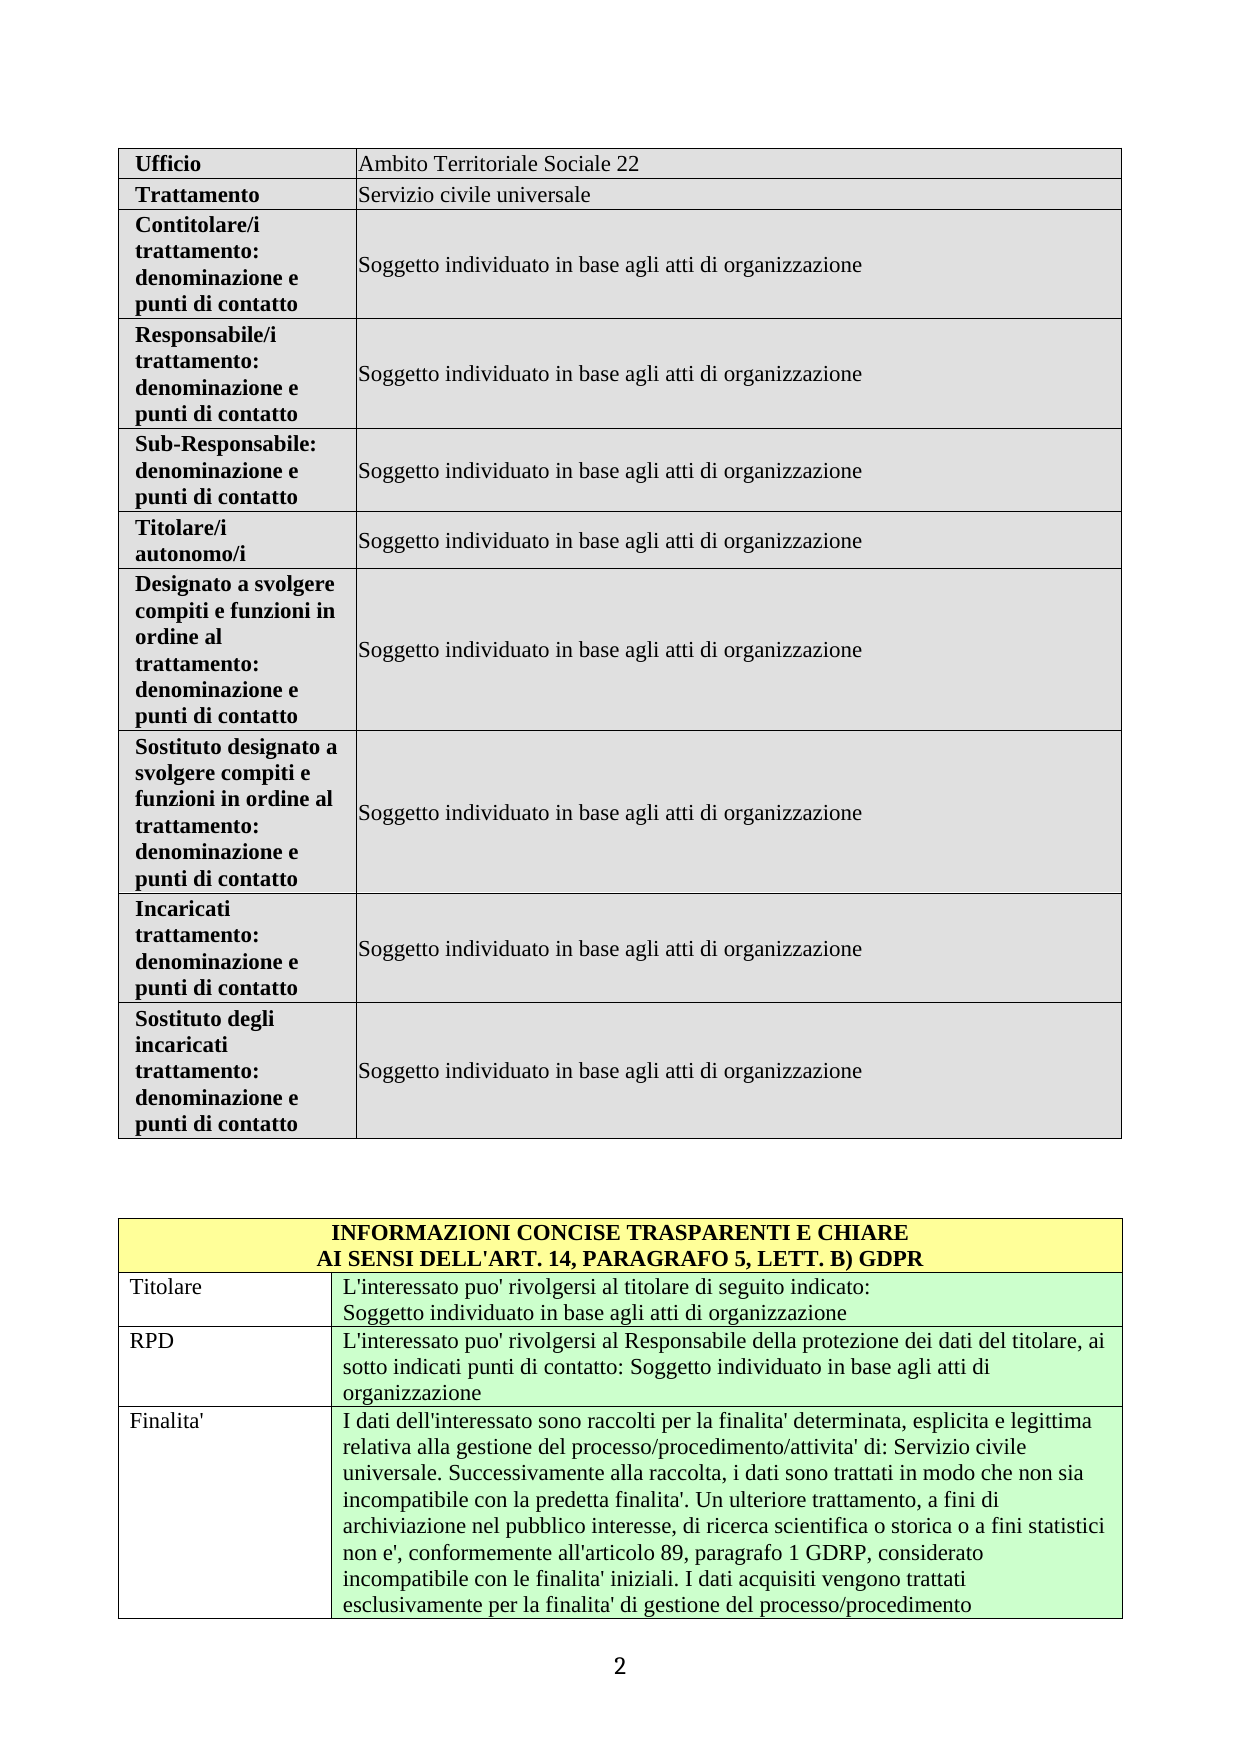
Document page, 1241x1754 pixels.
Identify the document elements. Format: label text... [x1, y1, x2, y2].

table_cell Sostituto degli incaricati trattamento: denominazione e punti di contatto [119, 1003, 356, 1138]
table_header INFORMAZIONI CONCISE TRASPARENTI E CHIARE AI SENSI DELL'ART. 14, PARAGRAFO 5, LETT. B) GDPR [119, 1219, 1122, 1272]
table_cell Soggetto individuato in base agli atti di organizzazione [357, 894, 1121, 1002]
table_cell Ufficio [119, 149, 356, 178]
table_cell Titolare [119, 1273, 331, 1326]
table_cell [357, 149, 1121, 178]
table_cell RPD [119, 1327, 331, 1406]
table_cell Responsabile/i trattamento: denominazione e punti di contatto [119, 319, 356, 428]
table_cell Soggetto individuato in base agli atti di organizzazione [357, 319, 1121, 428]
table_cell Soggetto individuato in base agli atti di organizzazione [357, 731, 1121, 892]
table_cell Soggetto individuato in base agli atti di organizzazione [357, 512, 1121, 568]
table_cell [332, 1407, 1122, 1618]
table_cell Soggetto individuato in base agli atti di organizzazione [357, 569, 1121, 730]
table_cell Soggetto individuato in base agli atti di organizzazione [357, 210, 1121, 318]
table_cell Finalita' [119, 1407, 331, 1618]
table_cell Sub-Responsabile: denominazione e punti di contatto [119, 429, 356, 511]
table_cell Contitolare/i trattamento: denominazione e punti di contatto [119, 210, 356, 318]
table_cell L'interessato puo' rivolgersi al titolare di seguito indicato: Soggetto individuato in base agli atti di organizzazione [332, 1273, 1122, 1326]
table_cell Soggetto individuato in base agli atti di organizzazione [357, 429, 1121, 511]
table_cell Titolare/i autonomo/i [119, 512, 356, 568]
table_cell Soggetto individuato in base agli atti di organizzazione [357, 1003, 1121, 1138]
table_cell Servizio civile universale [357, 179, 1121, 209]
table_cell Incaricati trattamento: denominazione e punti di contatto [119, 894, 356, 1002]
table_cell Trattamento [119, 179, 356, 209]
table_cell Designato a svolgere compiti e funzioni in ordine al trattamento: denominazione e punti di contatto [119, 569, 356, 730]
table_cell L'interessato puo' rivolgersi al Responsabile della protezione dei dati del titolare, ai sotto indicati punti di contatto: Soggetto individuato in base agli atti di organizzazione [332, 1327, 1122, 1406]
table_cell Sostituto designato a svolgere compiti e funzioni in ordine al trattamento: denominazione e punti di contatto [119, 731, 356, 892]
